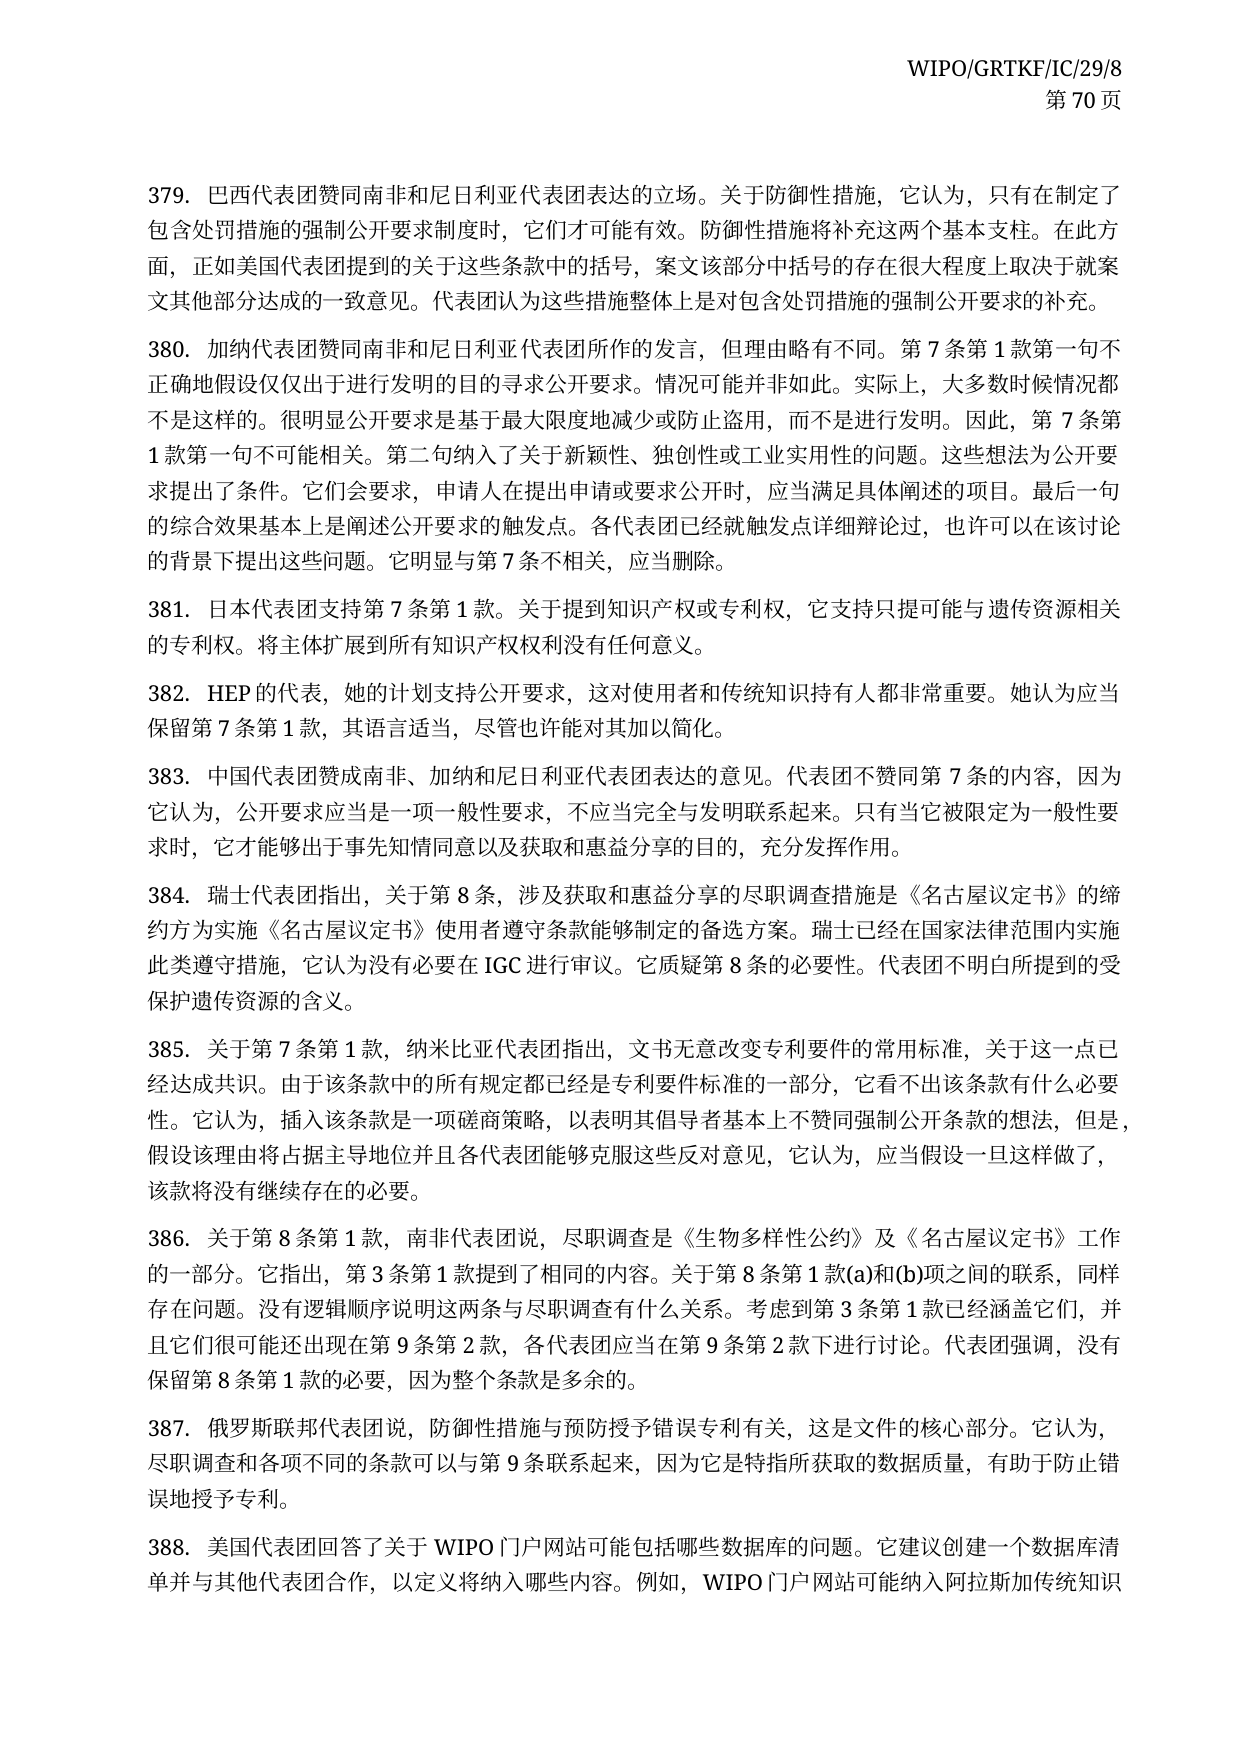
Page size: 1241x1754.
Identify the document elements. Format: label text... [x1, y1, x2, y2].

list 关于第8条第1款，南非代表团说，尽职调查是《生物多样性公约》及《名古屋议定书》工作的一部分。它指出，第3条第1款提到了相同的内容。关于第8条第1款(a)和(b)项之间的联系，同样存在问题。没有逻辑顺序说明这两条与尽职调查有什么关系。考虑到第3条第1款已经涵盖它们，并且它们很可能还出现在第9条第2款，各代表团应当在第9条第2款下进行讨论。代表团强调，没有保留第8条第1款的必要，因为整个条款是多余的。 [148, 1218, 1122, 1395]
list 关于第7条第1款，纳米比亚代表团指出，文书无意改变专利要件的常用标准，关于这一点已经达成共识。由于该条款中的所有规定都已经是专利要件标准的一部分，它看不出该条款有什么必要性。它认为，插入该条款是一项磋商策略，以表明其倡导者基本上不赞同强制公开条款的想法，但是，假设该理由将占据主导地位并且各代表团能够克服这些反对意见，它认为，应当假设一旦这样做了，该款将没有继续存在的必要。 [148, 1028, 1122, 1205]
list 中国代表团赞成南非、加纳和尼日利亚代表团表达的意见。代表团不赞同第7条的内容，因为它认为，公开要求应当是一项一般性要求，不应当完全与发明联系起来。只有当它被限定为一般性要求时，它才能够出于事先知情同意以及获取和惠益分享的目的，充分发挥作用。 [148, 755, 1122, 862]
list HEP的代表，她的计划支持公开要求，这对使用者和传统知识持有人都非常重要。她认为应当保留第7条第1款，其语言适当，尽管也许能对其加以简化。 [148, 672, 1122, 743]
list 加纳代表团赞同南非和尼日利亚代表团所作的发言，但理由略有不同。第7条第1款第一句不正确地假设仅仅出于进行发明的目的寻求公开要求。情况可能并非如此。实际上，大多数时候情况都不是这样的。很明显公开要求是基于最大限度地减少或防止盗用，而不是进行发明。因此，第7条第1款第一句不可能相关。第二句纳入了关于新颖性、独创性或工业实用性的问题。这些想法为公开要求提出了条件。它们会要求，申请人在提出申请或要求公开时，应当满足具体阐述的项目。最后一句的综合效果基本上是阐述公开要求的触发点。各代表团已经就触发点详细辩论过，也许可以在该讨论的背景下提出这些问题。它明显与第7条不相关，应当删除。 [148, 328, 1122, 576]
list 瑞士代表团指出，关于第8条，涉及获取和惠益分享的尽职调查措施是《名古屋议定书》的缔约方为实施《名古屋议定书》使用者遵守条款能够制定的备选方案。瑞士已经在国家法律范围内实施此类遵守措施，它认为没有必要在IGC进行审议。它质疑第8条的必要性。代表团不明白所提到的受保护遗传资源的含义。 [148, 874, 1122, 1016]
list 日本代表团支持第7条第1款。关于提到知识产权或专利权，它支持只提可能与遗传资源相关的专利权。将主体扩展到所有知识产权权利没有任何意义。 [148, 589, 1122, 659]
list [148, 1526, 1122, 1597]
list 巴西代表团赞同南非和尼日利亚代表团表达的立场。关于防御性措施，它认为，只有在制定了包含处罚措施的强制公开要求制度时，它们才可能有效。防御性措施将补充这两个基本支柱。在此方面，正如美国代表团提到的关于这些条款中的括号，案文该部分中括号的存在很大程度上取决于就案文其他部分达成的一致意见。代表团认为这些措施整体上是对包含处罚措施的强制公开要求的补充。 [148, 174, 1122, 316]
list 俄罗斯联邦代表团说，防御性措施与预防授予错误专利有关，这是文件的核心部分。它认为，尽职调查和各项不同的条款可以与第9条联系起来，因为它是特指所获取的数据质量，有助于防止错误地授予专利。 [148, 1407, 1122, 1514]
